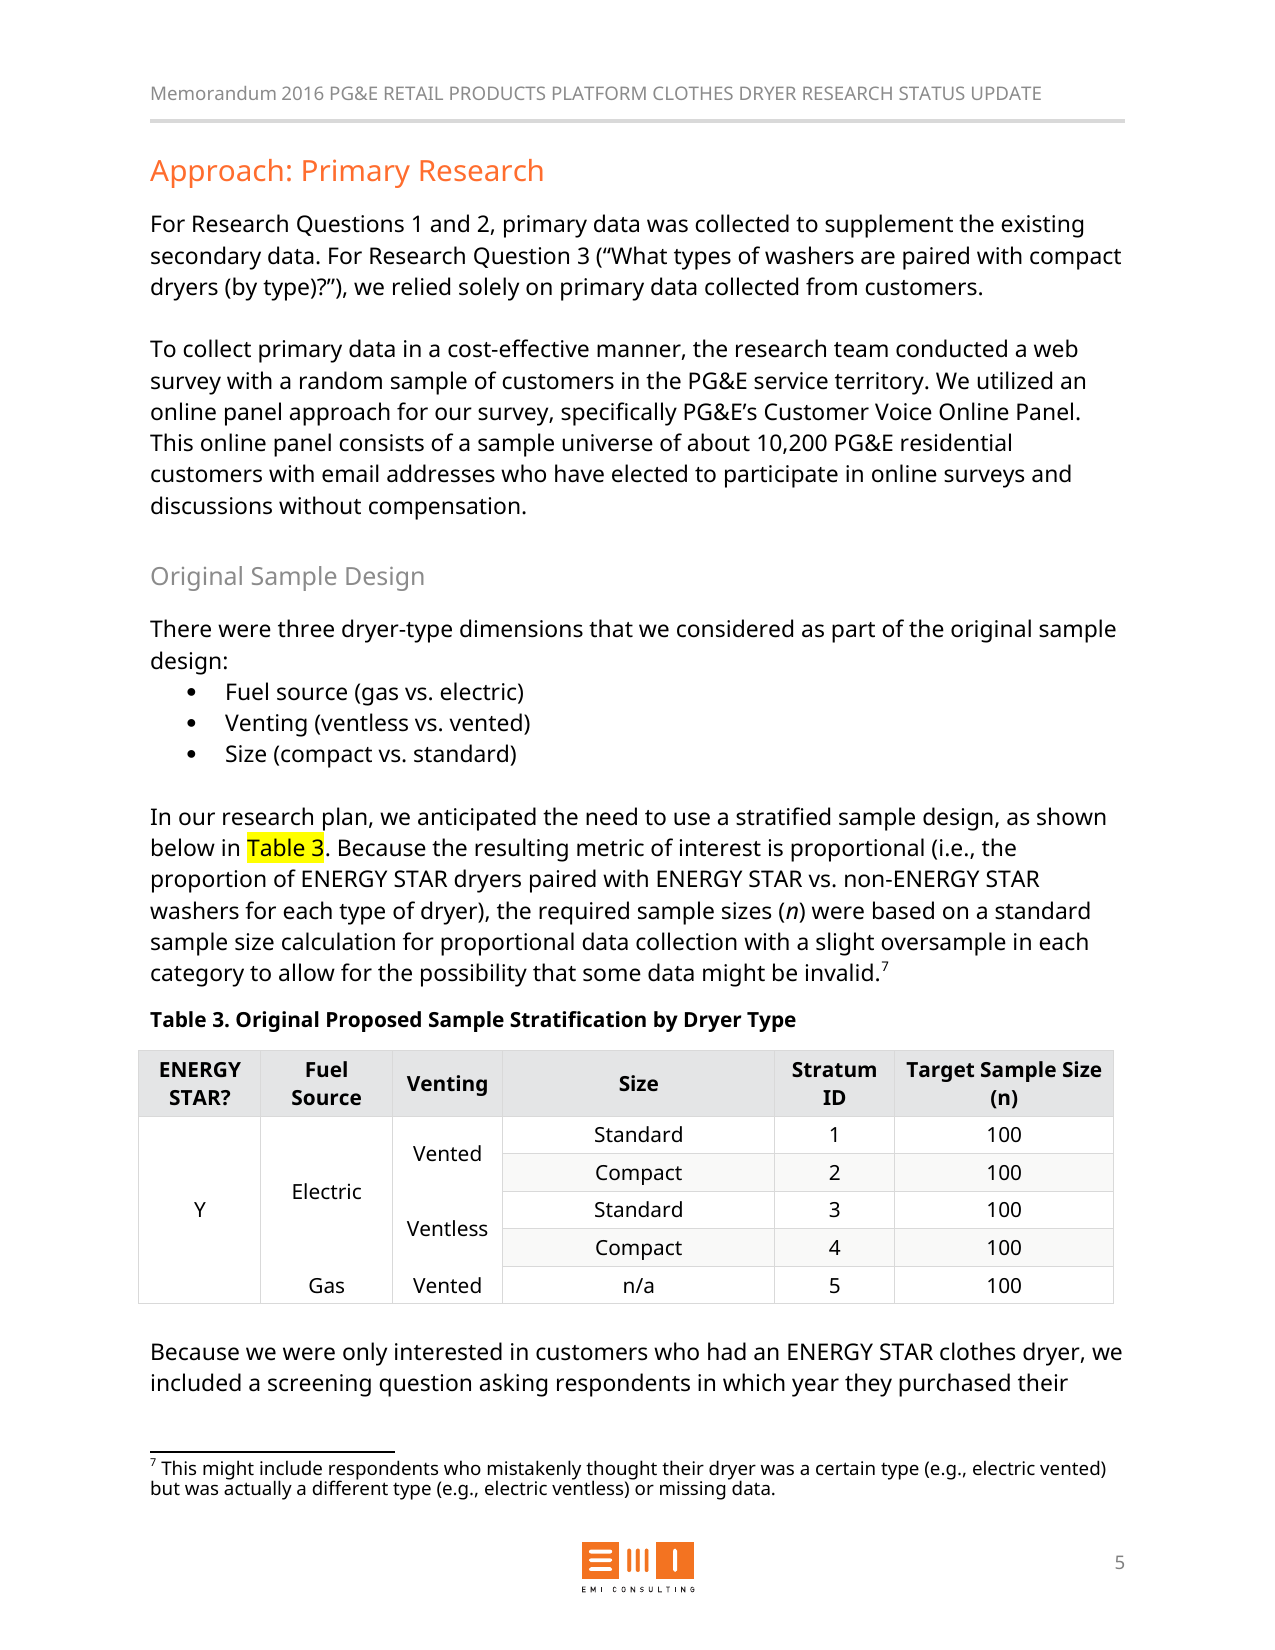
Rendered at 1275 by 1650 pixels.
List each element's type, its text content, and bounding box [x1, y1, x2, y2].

table_header Stratum ID [775, 1051, 894, 1116]
table_cell 100 [895, 1154, 1113, 1191]
subtitle Approach: Primary Research [150, 150, 1125, 190]
list Venting (ventless vs. vented) [187, 707, 1125, 738]
table_header Size [503, 1051, 774, 1116]
list Size (compact vs. standard) [187, 738, 1125, 769]
list Fuel source (gas vs. electric) [187, 676, 1125, 707]
table_cell 2 [775, 1154, 894, 1191]
table_cell 5 [775, 1267, 894, 1303]
table_cell Compact [503, 1154, 774, 1191]
table_header Target Sample Size (n) [895, 1051, 1113, 1116]
table_cell n/a [503, 1267, 774, 1303]
table_cell 100 [895, 1229, 1113, 1266]
table_cell Compact [503, 1229, 774, 1266]
table_header Fuel Source [261, 1051, 392, 1116]
table_cell 100 [895, 1117, 1113, 1153]
text To collect primary data in a cost-effective manner, the research team conducted a web survey with a random sample of customers in the PG&E service territory. We utilized an online panel approach for our survey, specifically PG&E’s Customer Voice Online Panel. This online panel consists of a sample universe of about 10,200 PG&E residential customers with email addresses who have elected to participate in online surveys and discussions without compensation. [150, 333, 1125, 521]
table_header ENERGY STAR? [139, 1051, 260, 1116]
table_header Venting [393, 1051, 502, 1116]
text In our research plan, we anticipated the need to use a stratified sample design, as shown below in Table 3. Because the resulting metric of interest is proportional (i.e., the proportion of ENERGY STAR dryers paired with ENERGY STAR vs. non-ENERGY STAR washers for each type of dryer), the required sample sizes (n) were based on a standard sample size calculation for proportional data collection with a slight oversample in each category to allow for the possibility that some data might be invalid. [150, 801, 1125, 988]
table_cell 4 [775, 1229, 894, 1266]
table_cell Electric [261, 1117, 392, 1266]
table_cell 3 [775, 1192, 894, 1228]
table_cell Standard [503, 1192, 774, 1228]
table_cell Vented [393, 1117, 502, 1191]
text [150, 1336, 1125, 1398]
table_cell 1 [775, 1117, 894, 1153]
table_cell Standard [503, 1117, 774, 1153]
table_cell Y [139, 1117, 260, 1303]
table_cell Gas [261, 1266, 392, 1303]
table_cell Ventless [393, 1191, 502, 1266]
table_cell 100 [895, 1192, 1113, 1228]
table_cell Vented [393, 1266, 502, 1303]
text For Research Questions 1 and 2, primary data was collected to supplement the existing secondary data. For Research Question 3 (“What types of washers are paired with compact dryers (by type)?”), we relied solely on primary data collected from customers. [150, 208, 1125, 302]
subtitle Original Sample Design [150, 558, 1125, 592]
text There were three dryer-type dimensions that we considered as part of the original sample design: [150, 613, 1125, 676]
table_cell 100 [895, 1267, 1113, 1303]
